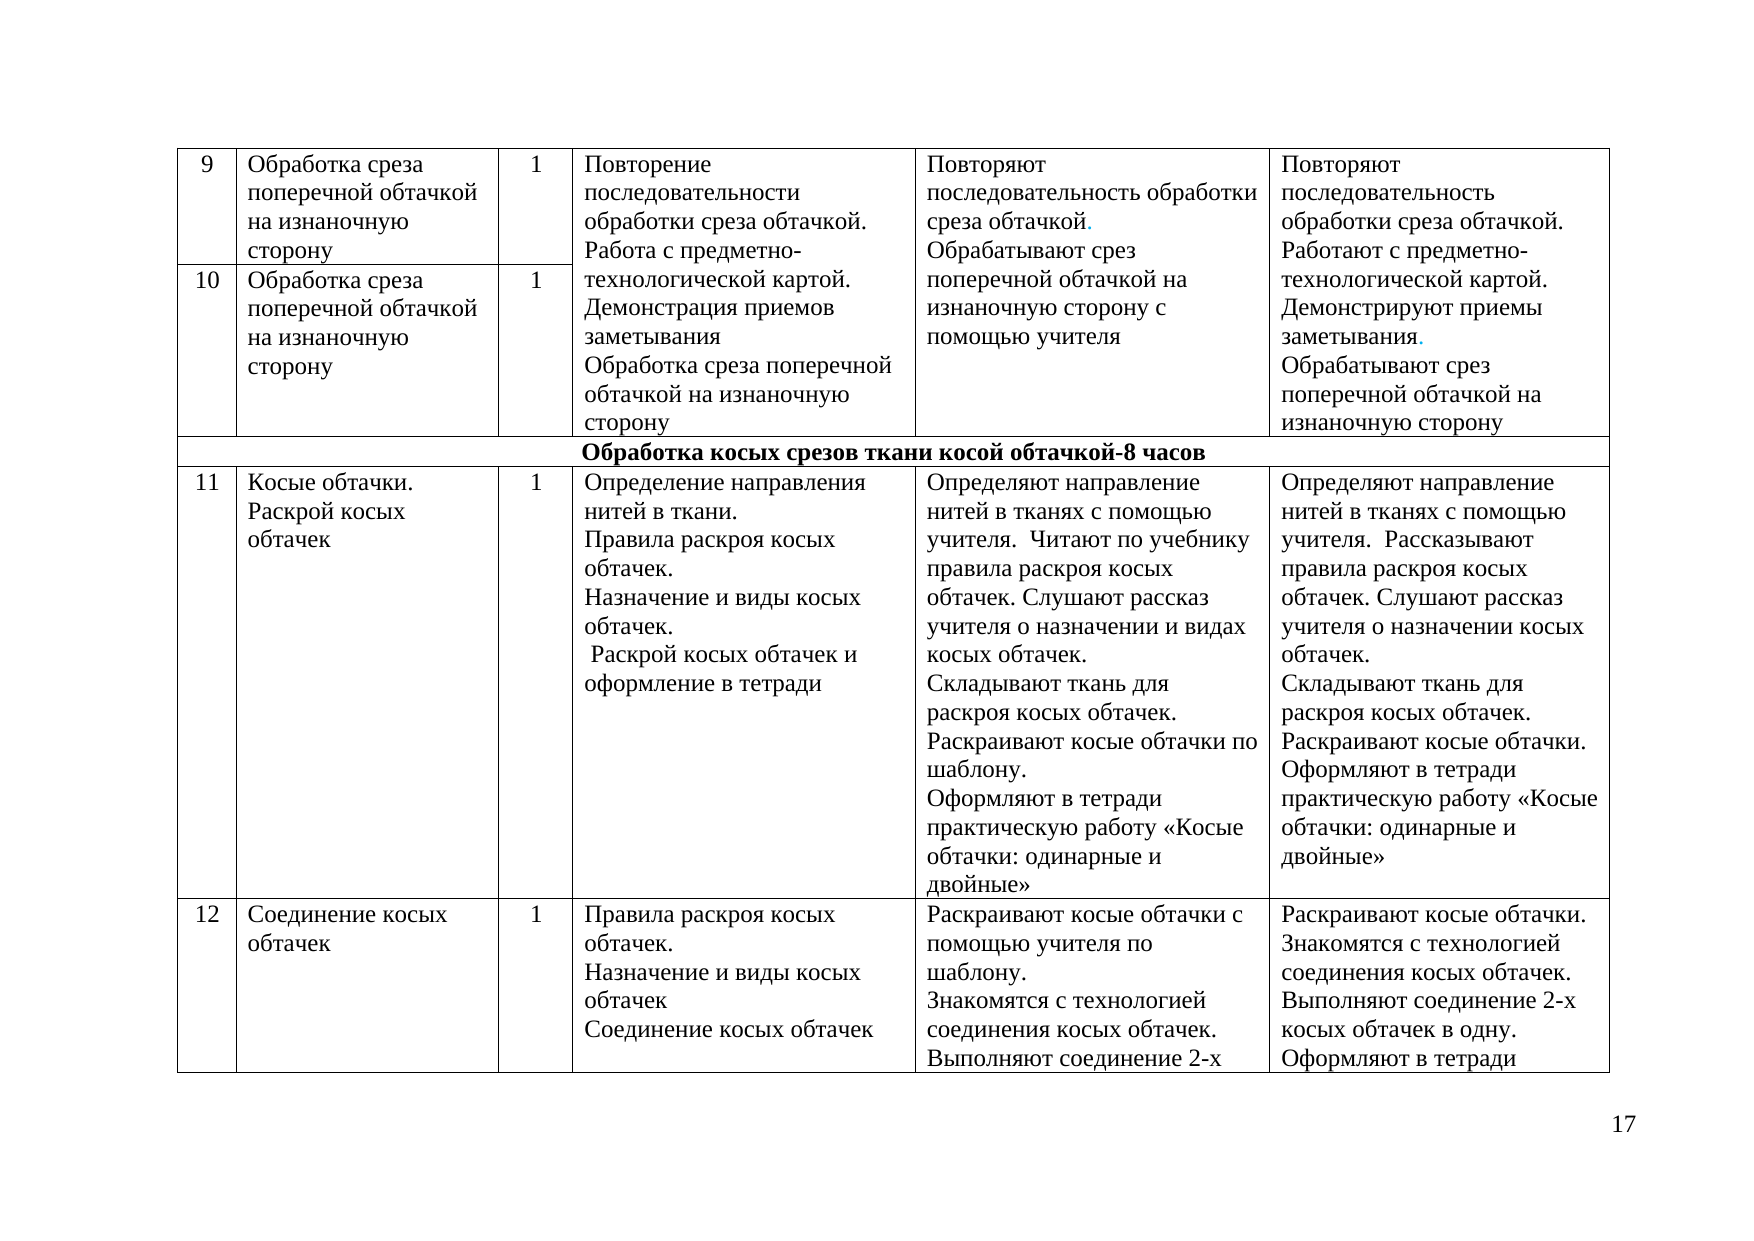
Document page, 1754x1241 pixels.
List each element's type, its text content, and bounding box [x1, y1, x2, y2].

table_cell 9 [178, 149, 236, 264]
table_cell Обработка косых срезов ткани косой обтачкой-8 часов [178, 437, 1609, 466]
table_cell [916, 899, 1269, 1072]
table_cell 12 [178, 899, 236, 1072]
table_cell Определение направления нитей в ткани. Правила раскроя косых обтачек. Назначение и виды косых обтачек. Раскрой косых обтачек и оформление в тетради [573, 467, 915, 898]
table_cell 1 [499, 899, 572, 1072]
table_cell Определяют направление нитей в тканях с помощью учителя. Рассказывают правила раскроя косых обтачек. Слушают рассказ учителя о назначении косых обтачек. Складывают ткань для раскроя косых обтачек. Раскраивают косые обтачки. Оформляют в тетради практическую работу «Косые обтачки: одинарные и двойные» [1270, 467, 1609, 898]
table_cell 10 [178, 265, 236, 436]
table_cell Повторяют последовательность обработки среза обтачкой. Работают с предметно-технологической картой. Демонстрируют приемы заметывания. Обрабатывают срез поперечной обтачкой на изнаночную сторону [1270, 149, 1609, 436]
table_cell Косые обтачки. Раскрой косых обтачек [237, 467, 498, 898]
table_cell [1270, 899, 1609, 1072]
table_cell Обработка среза поперечной обтачкой на изнаночную сторону [237, 265, 498, 436]
table_cell 11 [178, 467, 236, 898]
table_cell 1 [499, 265, 572, 436]
table_cell 1 [499, 149, 572, 264]
table_cell Обработка среза поперечной обтачкой на изнаночную сторону [237, 149, 498, 264]
table_cell Повторяют последовательность обработки среза обтачкой. Обрабатывают срез поперечной обтачкой на изнаночную сторону с помощью учителя [916, 149, 1269, 436]
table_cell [573, 899, 915, 1072]
table_cell 1 [499, 467, 572, 898]
table_cell Определяют направление нитей в тканях с помощью учителя. Читают по учебнику правила раскроя косых обтачек. Слушают рассказ учителя о назначении и видах косых обтачек. Складывают ткань для раскроя косых обтачек. Раскраивают косые обтачки по шаблону. Оформляют в тетради практическую работу «Косые обтачки: одинарные и двойные» [916, 467, 1269, 898]
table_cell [237, 899, 498, 1072]
table_cell Повторение последовательности обработки среза обтачкой. Работа с предметно-технологической картой. Демонстрация приемов заметывания Обработка среза поперечной обтачкой на изнаночную сторону [573, 149, 915, 436]
